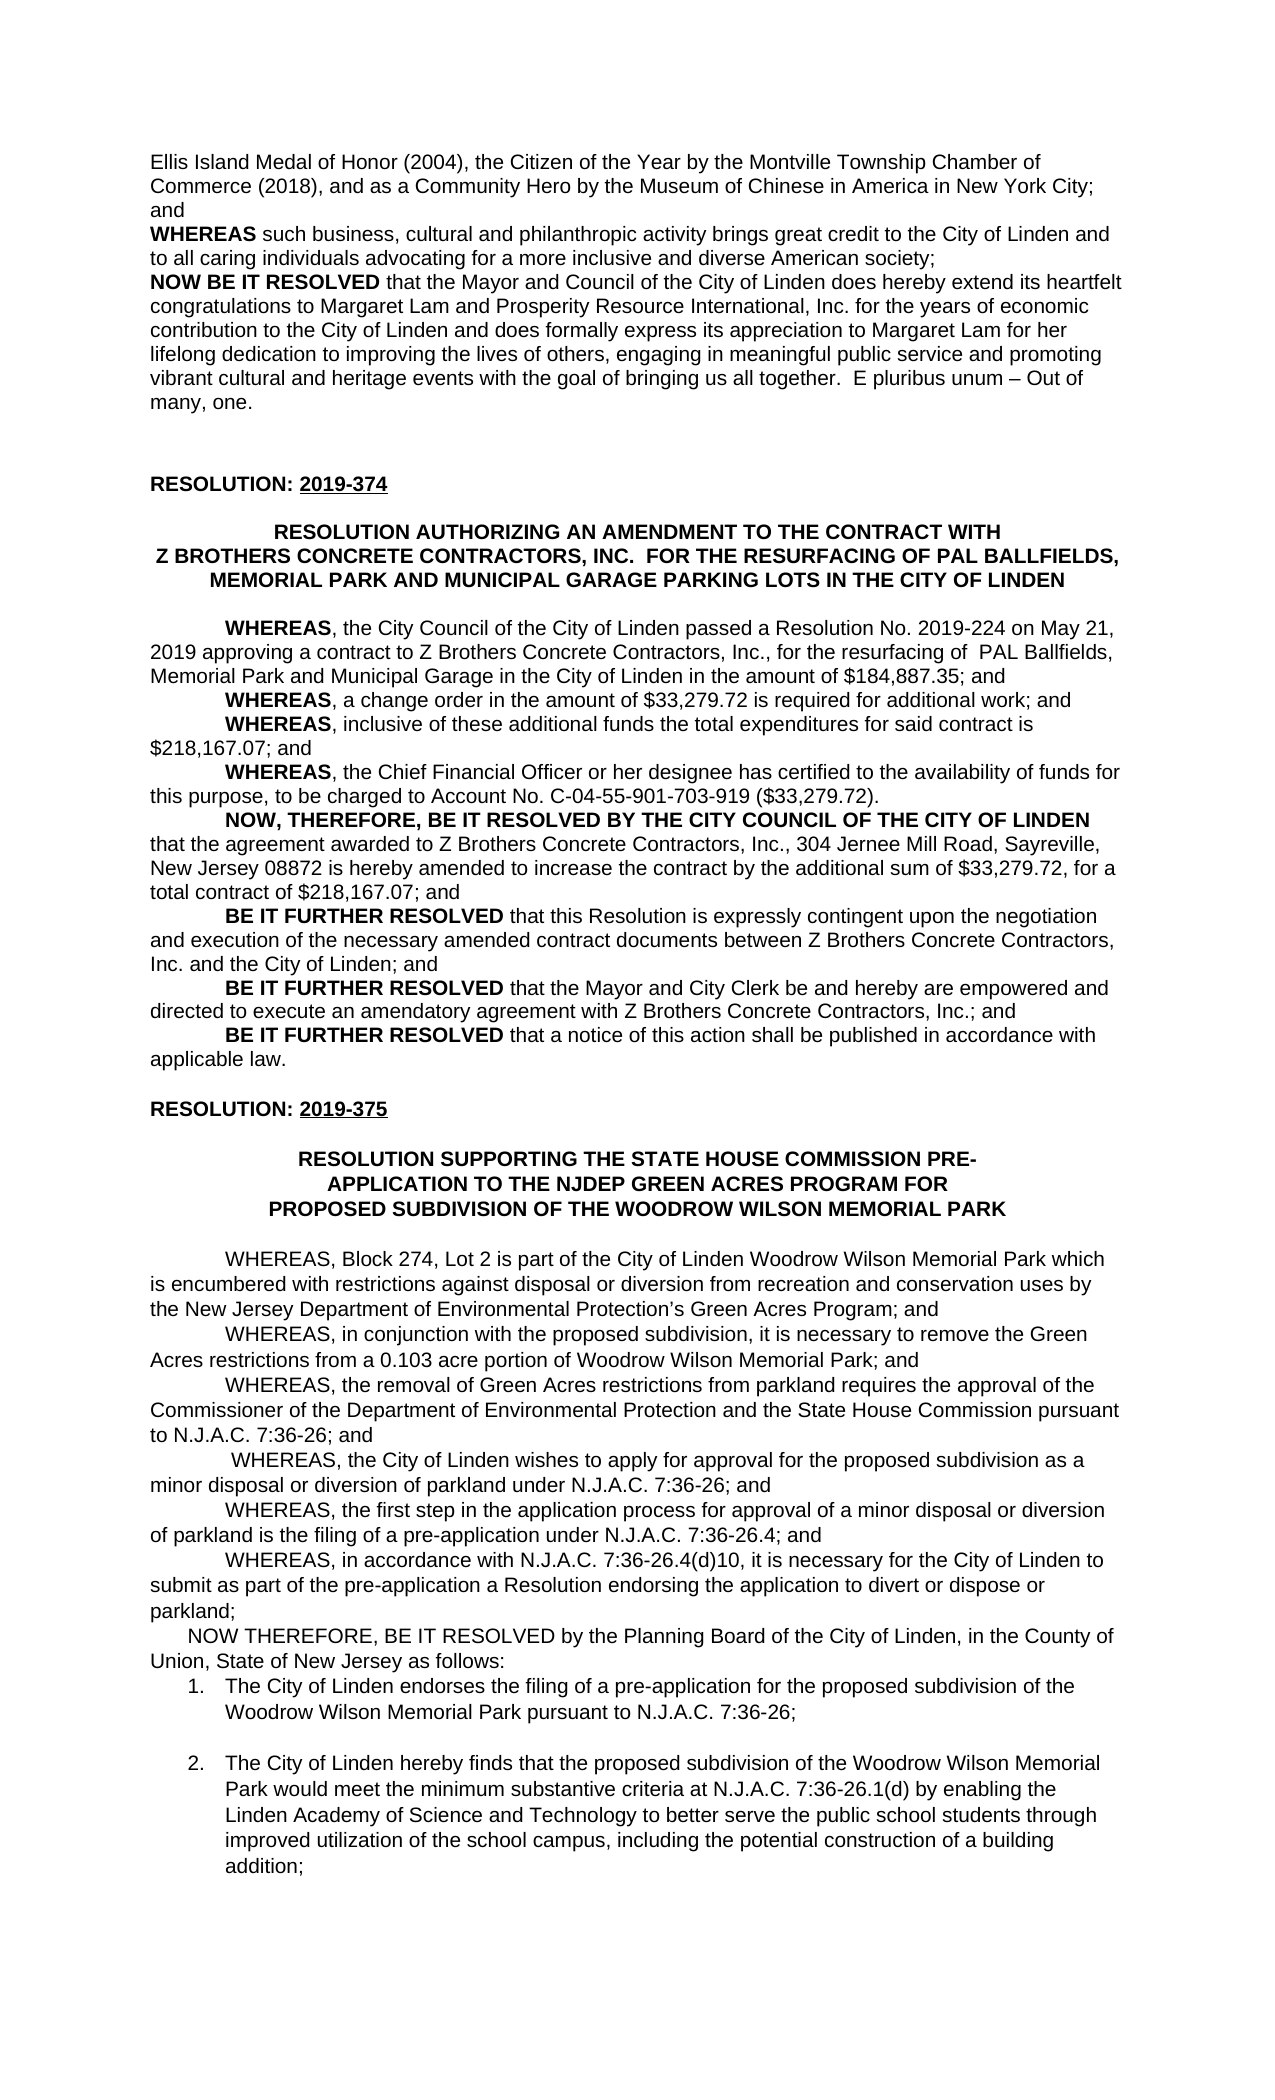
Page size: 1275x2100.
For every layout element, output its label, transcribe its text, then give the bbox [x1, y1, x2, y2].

text NOW BE IT RESOLVED that the Mayor and Council of the City of Linden does hereby extend its heartfelt congratulations to Margaret Lam and Prosperity Resource International, Inc. for the years of economic contribution to the City of Linden and does formally express its appreciation to Margaret Lam for her lifelong dedication to improving the lives of others, engaging in meaningful public service and promoting vibrant cultural and heritage events with the goal of bringing us all together. E pluribus unum – Out of many, one. [150, 270, 1125, 413]
text WHEREAS, in accordance with N.J.A.C. 7:36-26.4(d)10, it is necessary for the City of Linden to submit as part of the pre-application a Resolution endorsing the application to divert or dispose or parkland; [150, 1548, 1125, 1622]
text WHEREAS, the first step in the application process for approval of a minor disposal or diversion of parkland is the filing of a pre-application under N.J.A.C. 7:36-26.4; and [150, 1498, 1125, 1547]
text NOW THEREFORE, BE IT RESOLVED by the Planning Board of the City of Linden, in the County of Union, State of New Jersey as follows: [150, 1623, 1125, 1673]
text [150, 150, 1125, 222]
text WHEREAS, the City Council of the City of Linden passed a Resolution No. 2019-224 on May 21, 2019 approving a contract to Z Brothers Concrete Contractors, Inc., for the resurfacing of PAL Ballfields, Memorial Park and Municipal Garage in the City of Linden in the amount of $184,887.35; and [150, 616, 1125, 688]
text WHEREAS, the Chief Financial Officer or her designee has certified to the availability of funds for this purpose, to be charged to Account No. C-04-55-901-703-919 ($33,279.72). [150, 760, 1125, 808]
text PROPOSED SUBDIVISION OF THE WOODROW WILSON MEMORIAL PARK [150, 1197, 1125, 1221]
text BE IT FURTHER RESOLVED that a notice of this action shall be published in accordance with applicable law. [150, 1023, 1125, 1071]
text WHEREAS, the City of Linden wishes to apply for approval for the proposed subdivision as a minor disposal or diversion of parkland under N.J.A.C. 7:36-26; and [150, 1448, 1125, 1497]
text RESOLUTION SUPPORTING THE STATE HOUSE COMMISSION PRE- [150, 1147, 1125, 1171]
text RESOLUTION: 2019-374 [150, 472, 1125, 496]
text RESOLUTION AUTHORIZING AN AMENDMENT TO THE CONTRACT WITH [150, 520, 1125, 544]
text Z BROTHERS CONCRETE CONTRACTORS, INC. FOR THE RESURFACING OF PAL BALLFIELDS, MEMORIAL PARK AND MUNICIPAL GARAGE PARKING LOTS IN THE CITY OF LINDEN [150, 544, 1125, 592]
list The City of Linden endorses the filing of a pre-application for the proposed subdivision of the Woodrow Wilson Memorial Park pursuant to N.J.A.C. 7:36-26; [187, 1674, 1125, 1723]
text NOW, THEREFORE, BE IT RESOLVED BY THE CITY COUNCIL OF THE CITY OF LINDEN that the agreement awarded to Z Brothers Concrete Contractors, Inc., 304 Jernee Mill Road, Sayreville, New Jersey 08872 is hereby amended to increase the contract by the additional sum of $33,279.72, for a total contract of $218,167.07; and [150, 808, 1125, 903]
text WHEREAS, Block 274, Lot 2 is part of the City of Linden Woodrow Wilson Memorial Park which is encumbered with restrictions against disposal or diversion from recreation and conservation uses by the New Jersey Department of Environmental Protection’s Green Acres Program; and [150, 1247, 1125, 1321]
text APPLICATION TO THE NJDEP GREEN ACRES PROGRAM FOR [150, 1172, 1125, 1196]
text WHEREAS such business, cultural and philanthropic activity brings great credit to the City of Linden and to all caring individuals advocating for a more inclusive and diverse American society; [150, 222, 1125, 270]
text WHEREAS, a change order in the amount of $33,279.72 is required for additional work; and [150, 688, 1125, 712]
text RESOLUTION: 2019-375 [150, 1096, 1125, 1120]
text WHEREAS, inclusive of these additional funds the total expenditures for said contract is $218,167.07; and [150, 712, 1125, 760]
text WHEREAS, in conjunction with the proposed subdivision, it is necessary to remove the Green Acres restrictions from a 0.103 acre portion of Woodrow Wilson Memorial Park; and [150, 1322, 1125, 1371]
text BE IT FURTHER RESOLVED that the Mayor and City Clerk be and hereby are empowered and directed to execute an amendatory agreement with Z Brothers Concrete Contractors, Inc.; and [150, 975, 1125, 1023]
text BE IT FURTHER RESOLVED that this Resolution is expressly contingent upon the negotiation and execution of the necessary amended contract documents between Z Brothers Concrete Contractors, Inc. and the City of Linden; and [150, 903, 1125, 975]
list The City of Linden hereby finds that the proposed subdivision of the Woodrow Wilson Memorial Park would meet the minimum substantive criteria at N.J.A.C. 7:36-26.1(d) by enabling the Linden Academy of Science and Technology to better serve the public school students through improved utilization of the school campus, including the potential construction of a building addition; [187, 1751, 1125, 1878]
text WHEREAS, the removal of Green Acres restrictions from parkland requires the approval of the Commissioner of the Department of Environmental Protection and the State House Commission pursuant to N.J.A.C. 7:36-26; and [150, 1372, 1125, 1447]
